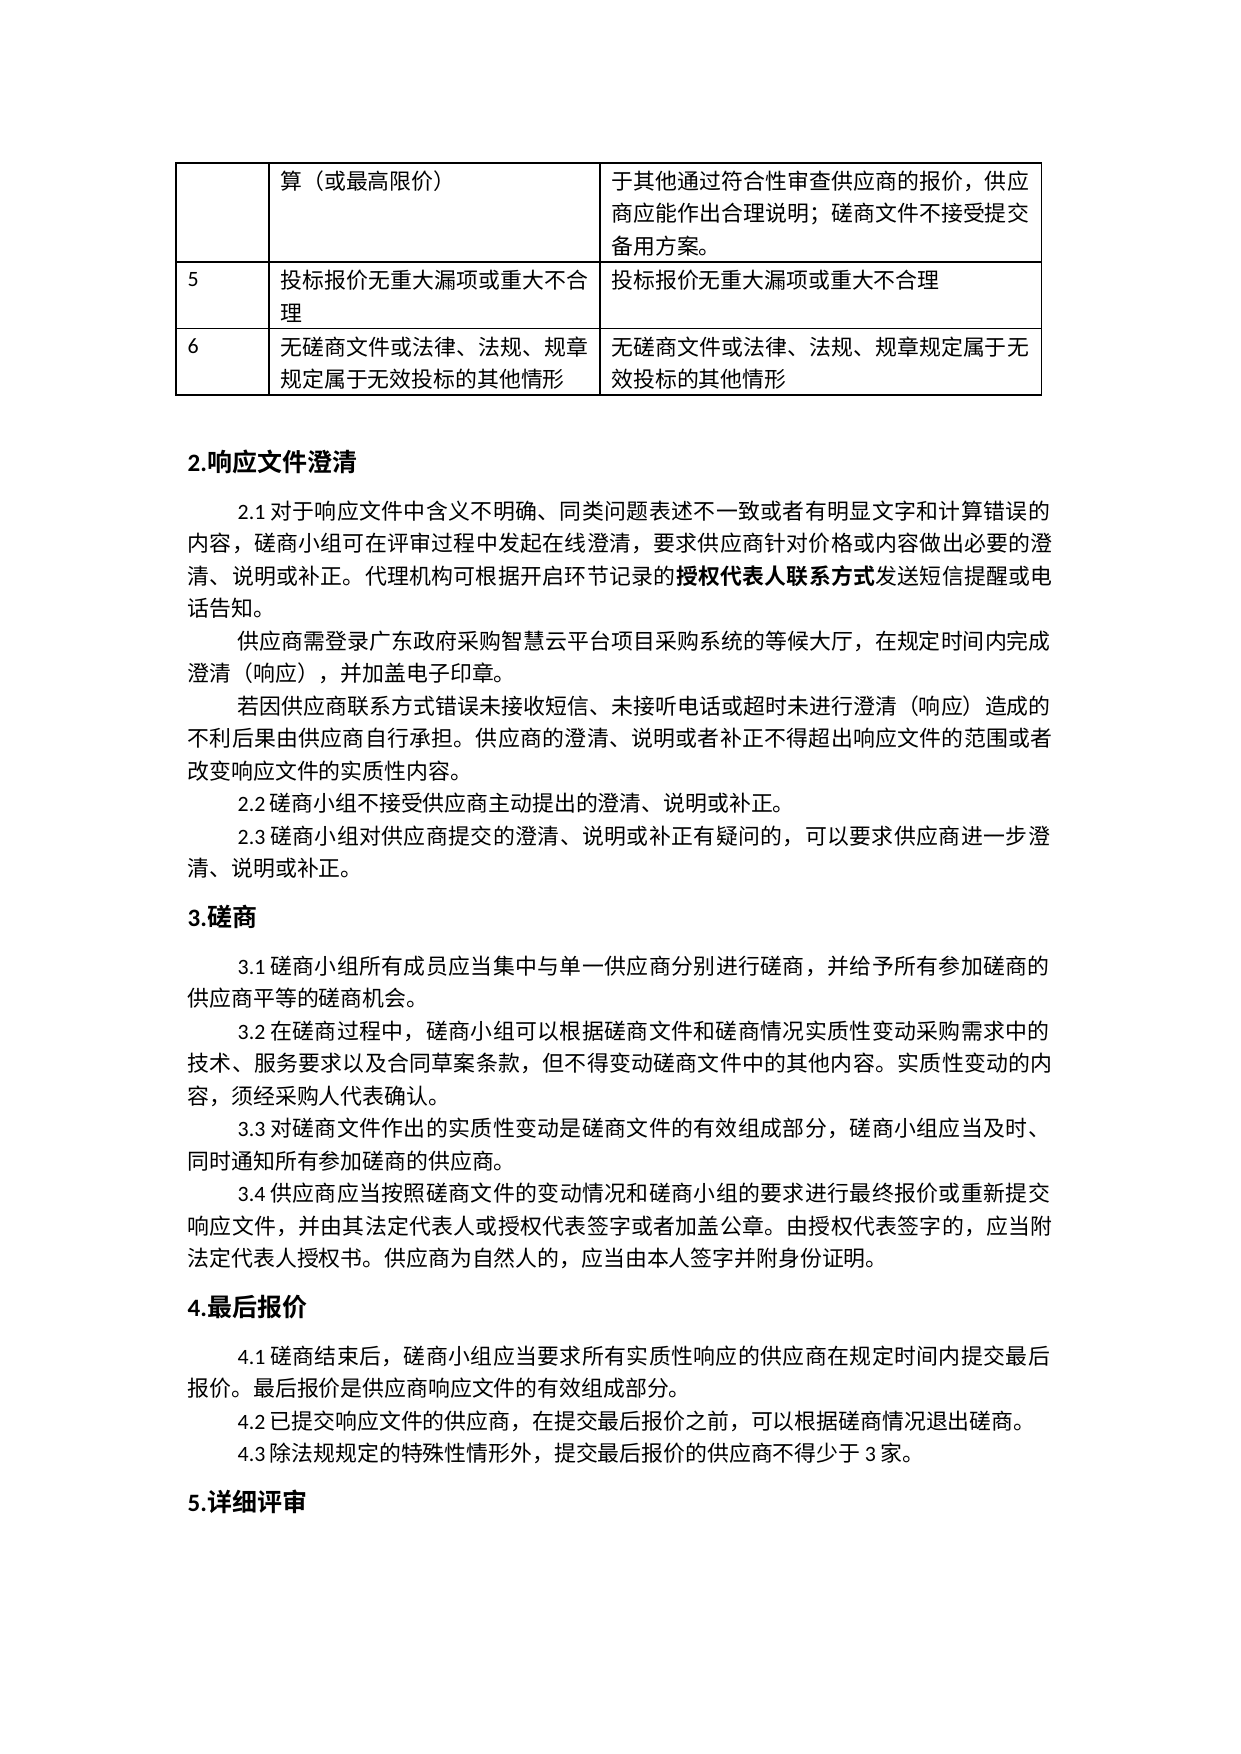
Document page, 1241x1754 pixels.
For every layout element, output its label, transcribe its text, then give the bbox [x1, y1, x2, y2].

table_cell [270, 164, 599, 261]
text 3.1磋商小组所有成员应当集中与单一供应商分别进行磋商，并给予所有参加磋商的供应商平等的磋商机会。 [187, 948, 1053, 1013]
text 2.3磋商小组对供应商提交的澄清、说明或补正有疑问的，可以要求供应商进一步澄清、说明或补正。 [187, 818, 1053, 883]
text 若因供应商联系方式错误未接收短信、未接听电话或超时未进行澄清（响应）造成的不利后果由供应商自行承担。供应商的澄清、说明或者补正不得超出响应文件的范围或者改变响应文件的实质性内容。 [187, 688, 1053, 786]
text 4.1磋商结束后，磋商小组应当要求所有实质性响应的供应商在规定时间内提交最后报价。最后报价是供应商响应文件的有效组成部分。 [187, 1338, 1053, 1403]
table_cell 无磋商文件或法律、法规、规章规定属于无效投标的其他情形 [601, 329, 1041, 394]
text 供应商需登录广东政府采购智慧云平台项目采购系统的等候大厅，在规定时间内完成澄清（响应），并加盖电子印章。 [187, 623, 1053, 688]
text 2.2磋商小组不接受供应商主动提出的澄清、说明或补正。 [187, 786, 1053, 818]
text 4.最后报价 [187, 1273, 1053, 1338]
text 2.响应文件澄清 [187, 428, 1053, 493]
text 5.详细评审 [187, 1468, 1053, 1533]
text 3.2在磋商过程中，磋商小组可以根据磋商文件和磋商情况实质性变动采购需求中的技术、服务要求以及合同草案条款，但不得变动磋商文件中的其他内容。实质性变动的内容，须经采购人代表确认。 [187, 1013, 1053, 1111]
table_cell 投标报价无重大漏项或重大不合理 [601, 263, 1041, 328]
table_cell 4 [177, 164, 268, 261]
table_cell 无磋商文件或法律、法规、规章规定属于无效投标的其他情形 [270, 329, 599, 394]
text 2.1对于响应文件中含义不明确、同类问题表述不一致或者有明显文字和计算错误的内容，磋商小组可在评审过程中发起在线澄清，要求供应商针对价格或内容做出必要的澄清、说明或补正。代理机构可根据开启环节记录的授权代表人联系方式发送短信提醒或电话告知。 [187, 493, 1053, 623]
table_cell 投标报价无重大漏项或重大不合理 [270, 263, 599, 328]
text 3.磋商 [187, 883, 1053, 948]
text 3.3对磋商文件作出的实质性变动是磋商文件的有效组成部分，磋商小组应当及时、同时通知所有参加磋商的供应商。 [187, 1111, 1053, 1176]
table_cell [601, 164, 1041, 261]
text 4.3除法规规定的特殊性情形外，提交最后报价的供应商不得少于3家。 [187, 1436, 1053, 1468]
table_cell 5 [177, 263, 268, 328]
table_cell 6 [177, 329, 268, 394]
text 4.2已提交响应文件的供应商，在提交最后报价之前，可以根据磋商情况退出磋商。 [187, 1403, 1053, 1436]
text 3.4供应商应当按照磋商文件的变动情况和磋商小组的要求进行最终报价或重新提交响应文件，并由其法定代表人或授权代表签字或者加盖公章。由授权代表签字的，应当附法定代表人授权书。供应商为自然人的，应当由本人签字并附身份证明。 [187, 1176, 1053, 1273]
